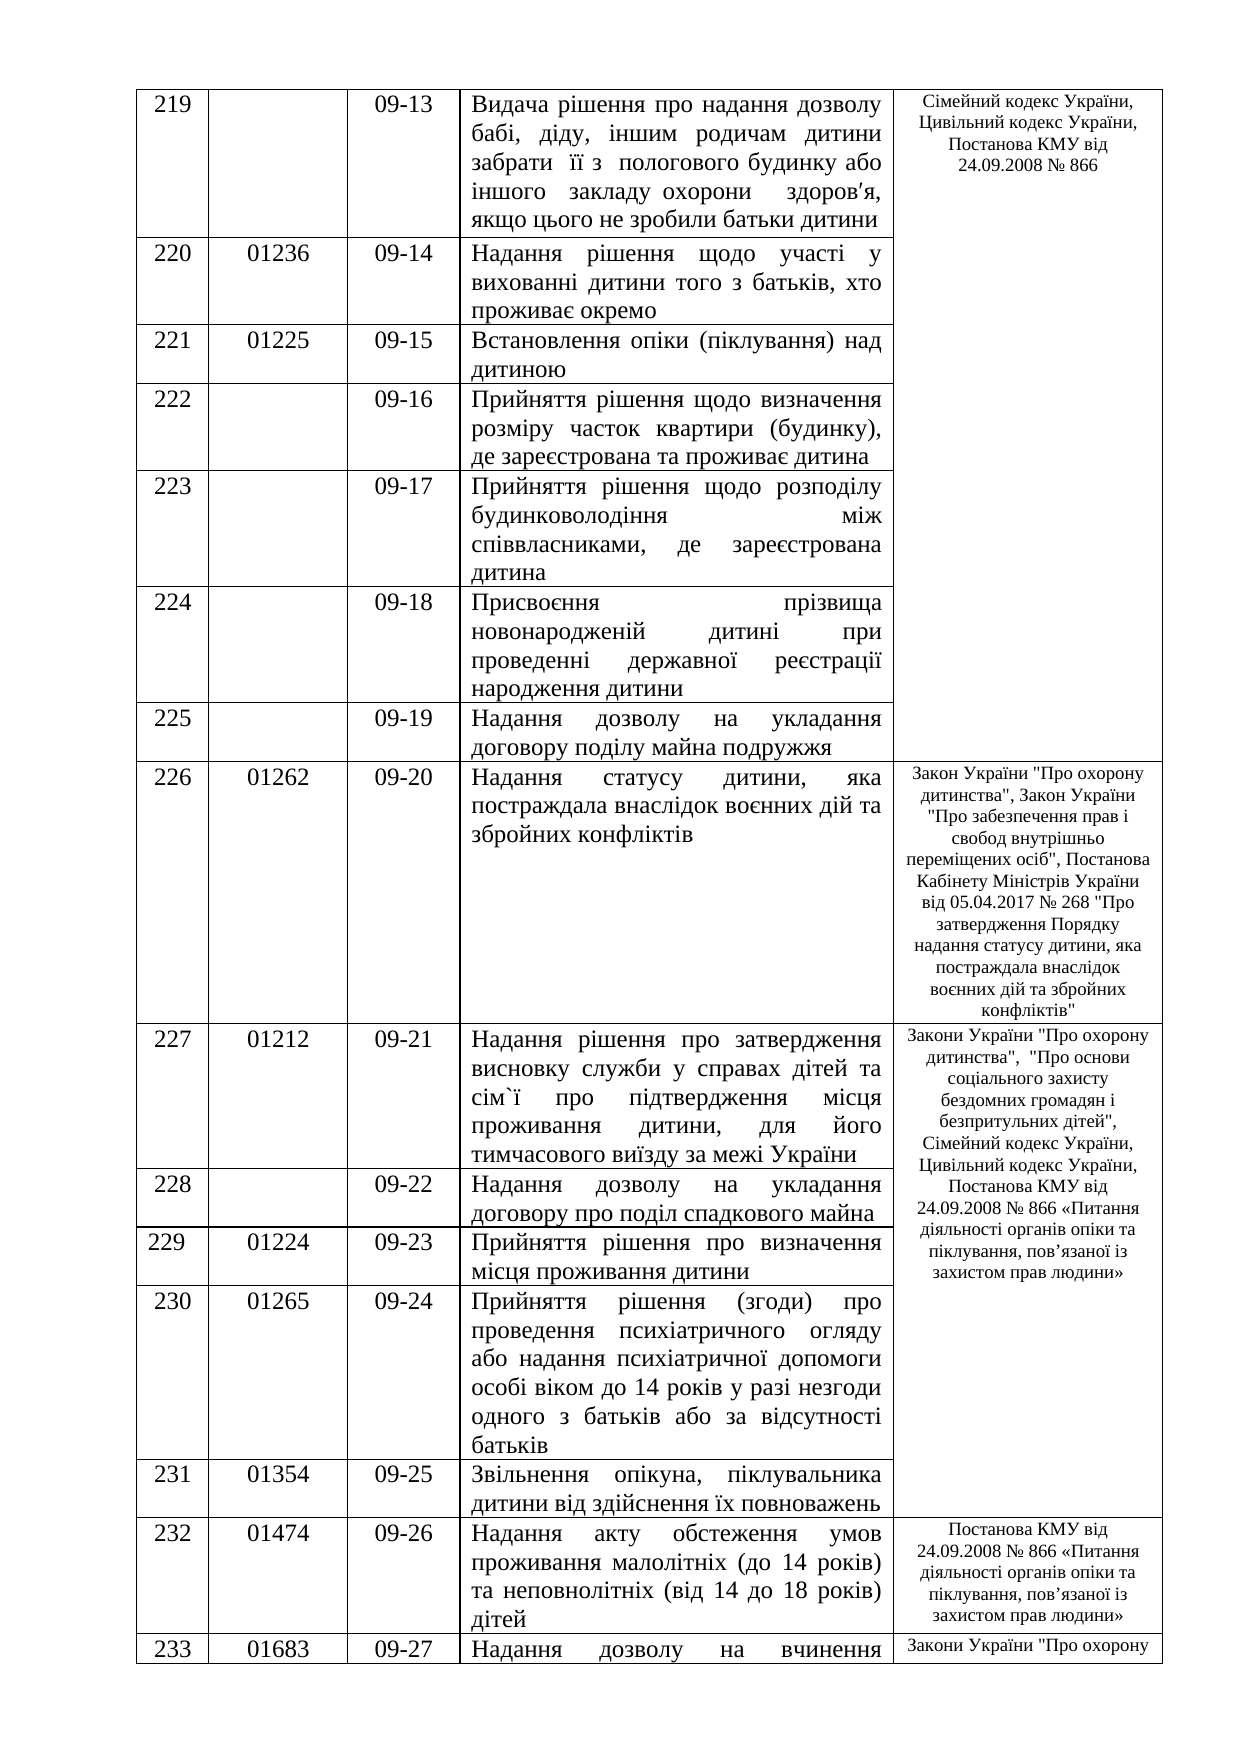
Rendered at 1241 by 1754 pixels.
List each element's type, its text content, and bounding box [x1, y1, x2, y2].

table_cell 01265 [209, 1286, 347, 1458]
table_cell 09-23 [348, 1228, 459, 1285]
table_cell Надання дозволу на укладання договору поділу майна подружжя [461, 703, 893, 761]
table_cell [894, 90, 1162, 761]
table_cell [209, 384, 347, 470]
table_cell 226 [137, 762, 208, 1023]
table_cell 09-27 [348, 1634, 459, 1663]
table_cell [894, 1634, 1162, 1663]
table_cell Звільнення опікуна, піклувальника дитини від здійснення їх повноважень [461, 1460, 893, 1517]
table_cell 09-26 [348, 1518, 459, 1633]
table_cell 09-21 [348, 1024, 459, 1168]
table_cell 229 [137, 1228, 208, 1285]
table_cell Видача рішення про надання дозволу бабі, діду, іншим родичам дитини забрати її з пологового будинку або іншого закладу охорони здоров′я, якщо цього не зробили батьки дитини [461, 90, 893, 237]
table_cell [209, 1169, 347, 1226]
table_cell Надання акту обстеження умов проживання малолітніх (до 14 років) та неповнолітніх (від 14 до 18 років) дітей [461, 1518, 893, 1633]
table_cell 01236 [209, 238, 347, 324]
table_cell 01683 [209, 1634, 347, 1663]
table_cell 09-25 [348, 1460, 459, 1517]
table_cell 01225 [209, 325, 347, 383]
table_cell 09-15 [348, 325, 459, 383]
table_cell Прийняття рішення щодо визначення розміру часток квартири (будинку), де зареєстрована та проживає дитина [461, 384, 893, 470]
table_cell 219 [137, 90, 208, 237]
table_cell 09-14 [348, 238, 459, 324]
table_cell 231 [137, 1460, 208, 1517]
table_cell 223 [137, 471, 208, 586]
table_cell Надання дозволу на укладання договору про поділ спадкового майна [461, 1169, 893, 1226]
table_cell Надання статусу дитини, яка постраждала внаслідок воєнних дій та збройних конфліктів [461, 762, 893, 1023]
table_cell 225 [137, 703, 208, 761]
table_cell Встановлення опіки (піклування) над дитиною [461, 325, 893, 383]
table_cell [209, 90, 347, 237]
table_cell 09-22 [348, 1169, 459, 1226]
table_cell 222 [137, 384, 208, 470]
table_cell [209, 703, 347, 761]
table_cell 220 [137, 238, 208, 324]
table_cell Закон України "Про охорону дитинства", Закон України "Про забезпечення прав і свобод внутрішньо переміщених осіб", Постанова Кабінету Міністрів України від 05.04.2017 № 268 "Про затвердження Порядку надання статусу дитини, яка постраждала внаслідок воєнних дій та збройних конфліктів" [894, 762, 1162, 1023]
table_cell 230 [137, 1286, 208, 1458]
table_cell 01354 [209, 1460, 347, 1517]
table_cell 232 [137, 1518, 208, 1633]
table_cell [209, 587, 347, 702]
table_cell 224 [137, 587, 208, 702]
table_cell 01224 [209, 1228, 347, 1285]
table_cell 228 [137, 1169, 208, 1226]
table_cell 01474 [209, 1518, 347, 1633]
table_cell Прийняття рішення щодо розподілу будинковолодіння між співвласниками, де зареєстрована дитина [461, 471, 893, 586]
table_cell 09-19 [348, 703, 459, 761]
table_cell 09-20 [348, 762, 459, 1023]
table_cell 227 [137, 1024, 208, 1168]
table_cell 09-13 [348, 90, 459, 237]
table_cell 01212 [209, 1024, 347, 1168]
table_cell Прийняття рішення про визначення місця проживання дитини [461, 1228, 893, 1285]
table_cell Надання рішення щодо участі у вихованні дитини того з батьків, хто проживає окремо [461, 238, 893, 324]
table_cell 09-24 [348, 1286, 459, 1458]
table_cell 233 [137, 1634, 208, 1663]
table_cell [461, 1634, 893, 1663]
table_cell 09-18 [348, 587, 459, 702]
table_cell 01262 [209, 762, 347, 1023]
table_cell Надання рішення про затвердження висновку служби у справах дітей та сім`ї про підтвердження місця проживання дитини, для його тимчасового виїзду за межі України [461, 1024, 893, 1168]
table_cell Прийняття рішення (згоди) про проведення психіатричного огляду або надання психіатричної допомоги особі віком до 14 років у разі незгоди одного з батьків або за відсутності батьків [461, 1286, 893, 1458]
table_cell [209, 471, 347, 586]
table_cell 221 [137, 325, 208, 383]
table_cell 09-16 [348, 384, 459, 470]
table_cell Присвоєння прізвища новонародженій дитині при проведенні державної реєстрації народження дитини [461, 587, 893, 702]
table_cell Постанова КМУ від 24.09.2008 № 866 «Питання діяльності органів опіки та піклування, пов’язаної із захистом прав людини» [894, 1518, 1162, 1633]
table_cell 09-17 [348, 471, 459, 586]
